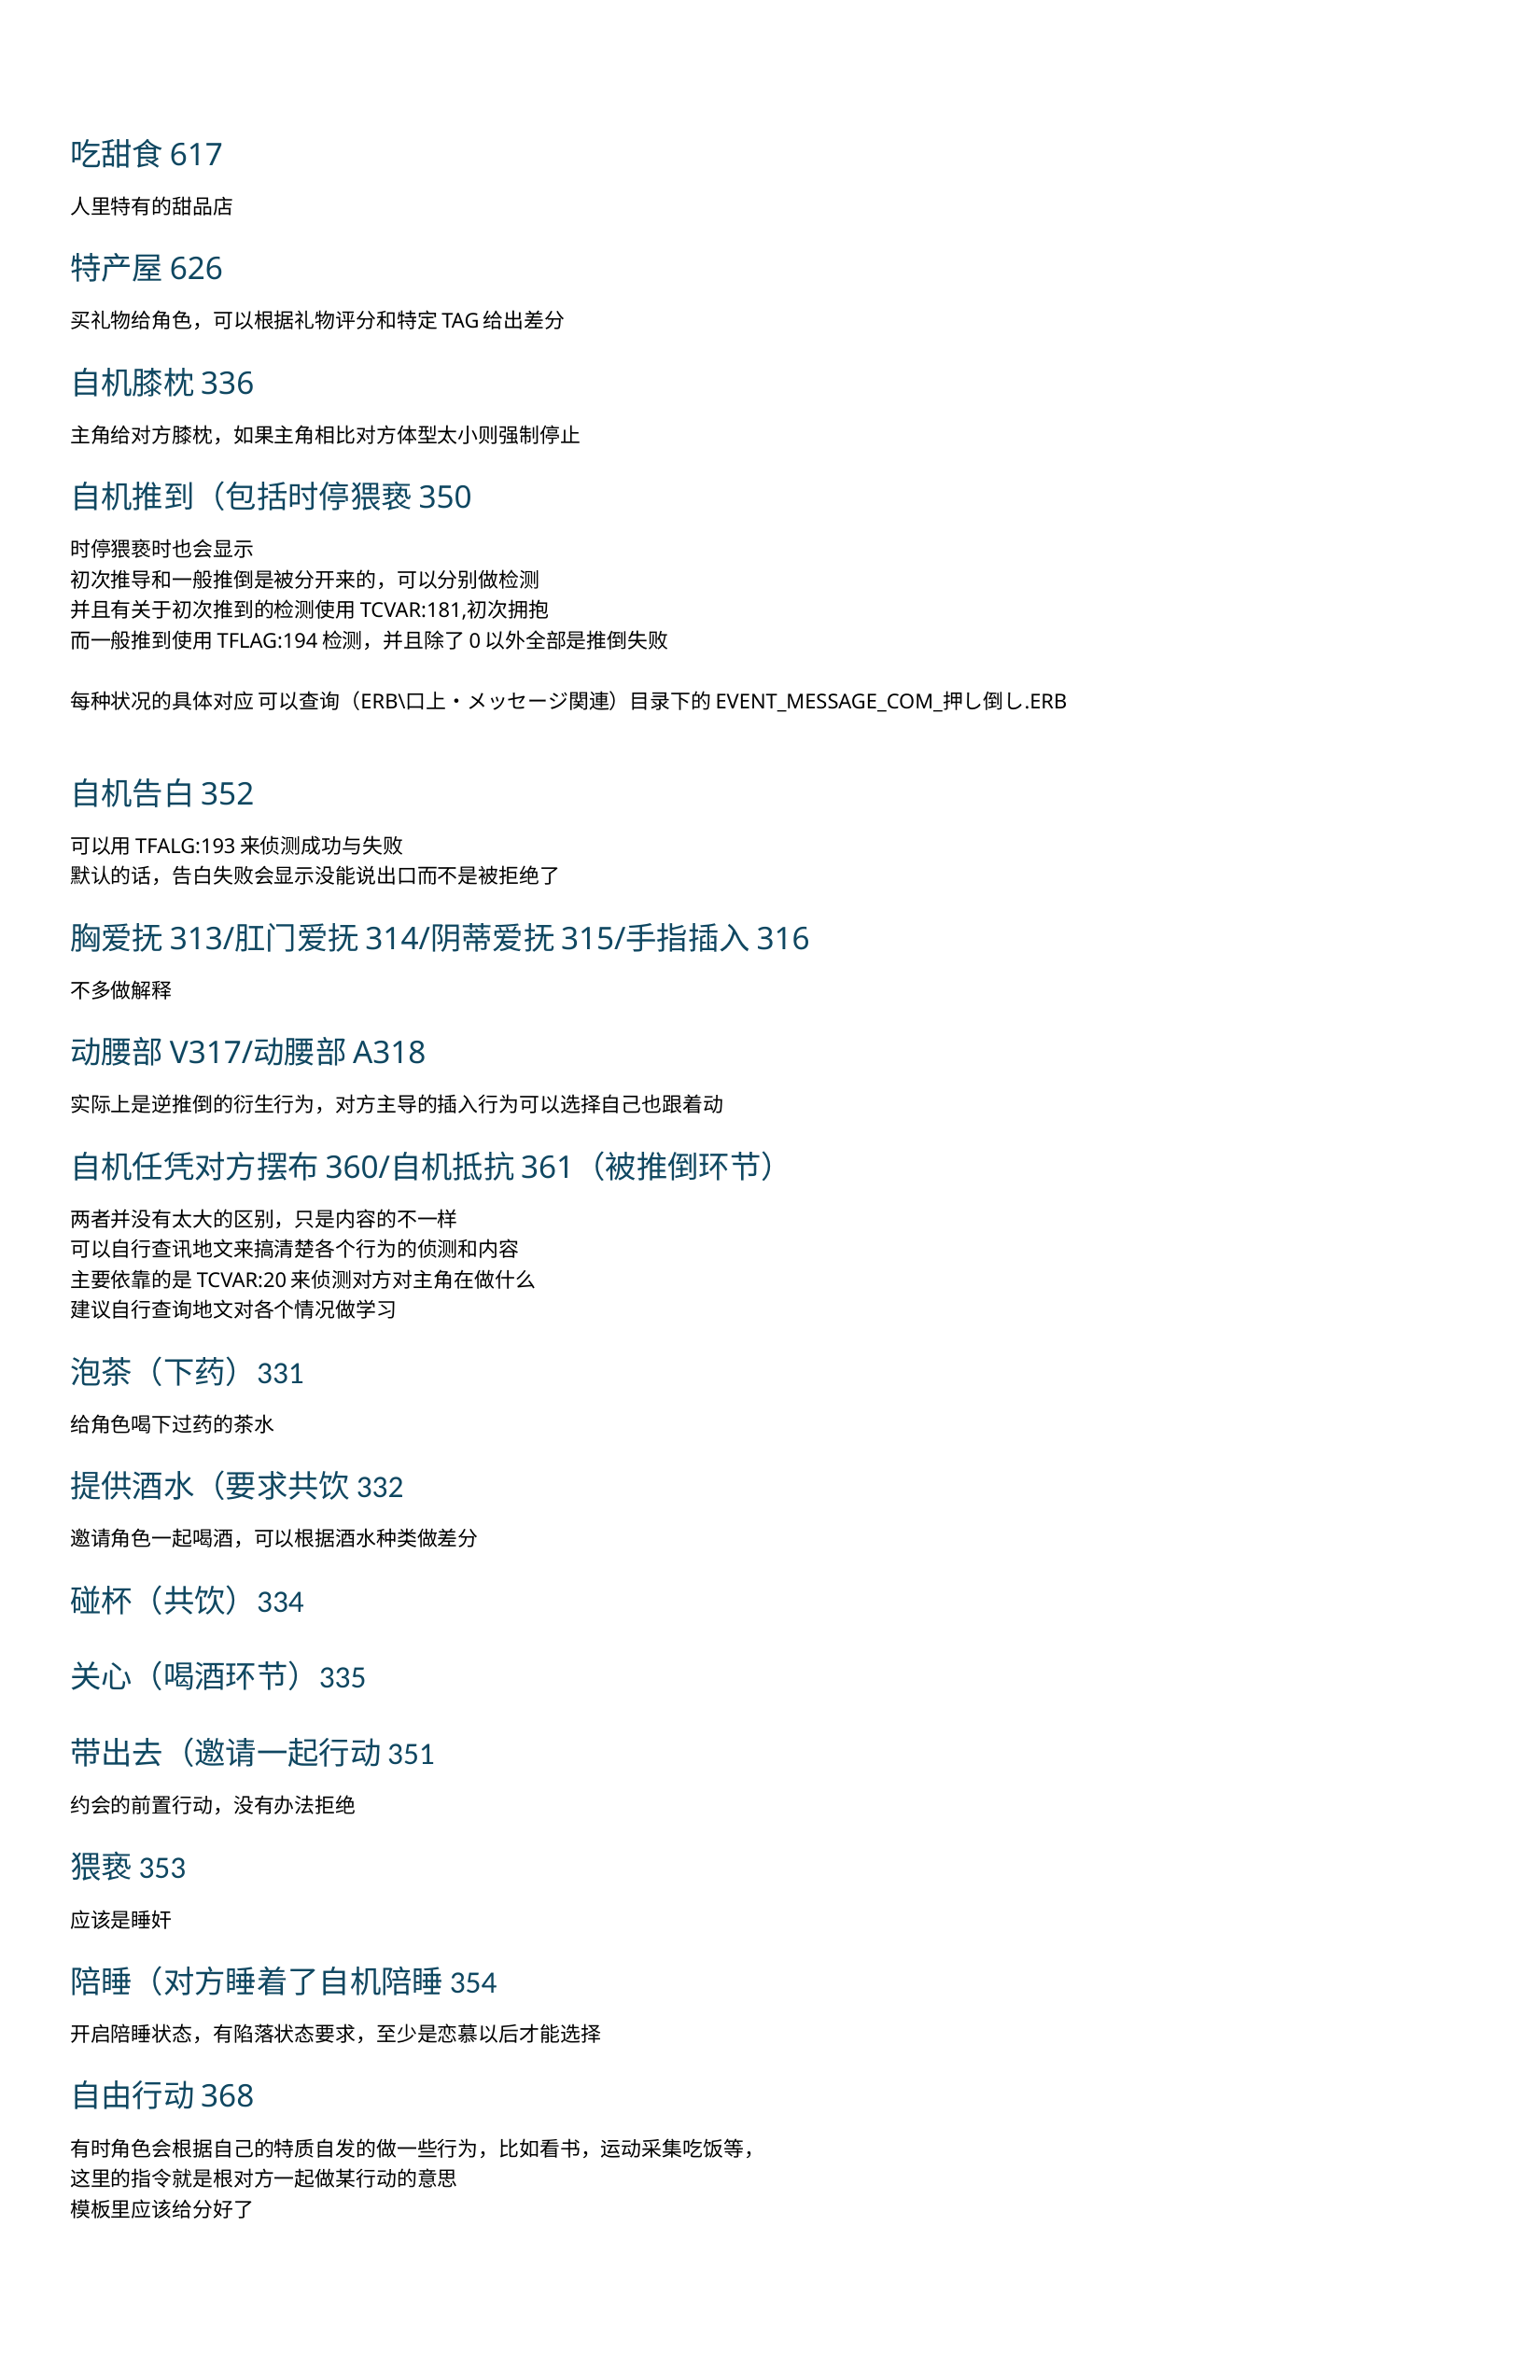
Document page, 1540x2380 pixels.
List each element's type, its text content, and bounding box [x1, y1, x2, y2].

subtitle 自机告白352 [70, 761, 1470, 821]
text 建议自行查询地文对各个情况做学习 [70, 1294, 1470, 1323]
text 这里的指令就是根对方一起做某行动的意思 [70, 2163, 1470, 2192]
text 默认的话，告白失败会显示没能说出口而不是被拒绝了 [70, 860, 1470, 889]
text 买礼物给角色，可以根据礼物评分和特定TAG给出差分 [70, 304, 1470, 334]
text 而一般推到使用TFLAG:194检测，并且除了0以外全部是推倒失败 [70, 623, 1470, 654]
subtitle 动腰部V317/动腰部A318 [70, 1020, 1470, 1081]
text 开启陪睡状态，有陷落状态要求，至少是恋慕以后才能选择 [70, 2018, 1470, 2048]
text 给角色喝下过药的茶水 [70, 1407, 1470, 1438]
subtitle 特产屋626 [70, 236, 1470, 297]
text 应该是睡奸 [70, 1903, 1470, 1934]
text 并且有关于初次推到的检测使用TCVAR:181,初次拥抱 [70, 594, 1470, 623]
subtitle 提供酒水（要求共饮332 [70, 1454, 1470, 1515]
subtitle 吃甜食617 [70, 121, 1470, 182]
subtitle 自机膝枕336 [70, 350, 1470, 411]
text 可以自行查讯地文来搞清楚各个行为的侦测和内容 [70, 1233, 1470, 1263]
text 主角给对方膝枕，如果主角相比对方体型太小则强制停止 [70, 418, 1470, 449]
text 可以用TFALG:193来侦测成功与失败 [70, 829, 1470, 860]
text 邀请角色一起喝酒，可以根据酒水种类做差分 [70, 1522, 1470, 1552]
text 不多做解释 [70, 973, 1470, 1004]
subtitle 自由行动368 [70, 2064, 1470, 2124]
subtitle 碰杯（共饮）334 [70, 1568, 1470, 1629]
text 人里特有的甜品店 [70, 189, 1470, 220]
subtitle 自机任凭对方摆布360/自机抵抗361（被推倒环节） [70, 1134, 1470, 1195]
text 两者并没有太大的区别，只是内容的不一样 [70, 1202, 1470, 1233]
text 实际上是逆推倒的衍生行为，对方主导的插入行为可以选择自己也跟着动 [70, 1088, 1470, 1118]
text 主要依靠的是TCVAR:20来侦测对方对主角在做什么 [70, 1263, 1470, 1294]
text 约会的前置行动，没有办法拒绝 [70, 1789, 1470, 1819]
subtitle 胸爱抚313/肛门爱抚314/阴蒂爱抚315/手指插入316 [70, 905, 1470, 966]
subtitle 泡茶（下药）331 [70, 1339, 1470, 1400]
text 初次推导和一般推倒是被分开来的，可以分别做检测 [70, 563, 1470, 594]
text 有时角色会根据自己的特质自发的做一些行为，比如看书，运动采集吃饭等， [70, 2132, 1470, 2163]
subtitle 带出去（邀请一起行动351 [70, 1720, 1470, 1781]
text 模板里应该给分好了 [70, 2192, 1470, 2223]
subtitle 陪睡（对方睡着了自机陪睡354 [70, 1949, 1470, 2009]
text 每种状况的具体对应 可以查询（ERB\口上・メッセージ関連）目录下的EVENT_MESSAGE_COM_押し倒し.ERB [70, 684, 1470, 715]
subtitle 关心（喝酒环节）335 [70, 1645, 1470, 1705]
subtitle 自机推到（包括时停猥亵350 [70, 465, 1470, 525]
text 时停猥亵时也会显示 [70, 533, 1470, 563]
subtitle 猥亵353 [70, 1835, 1470, 1896]
